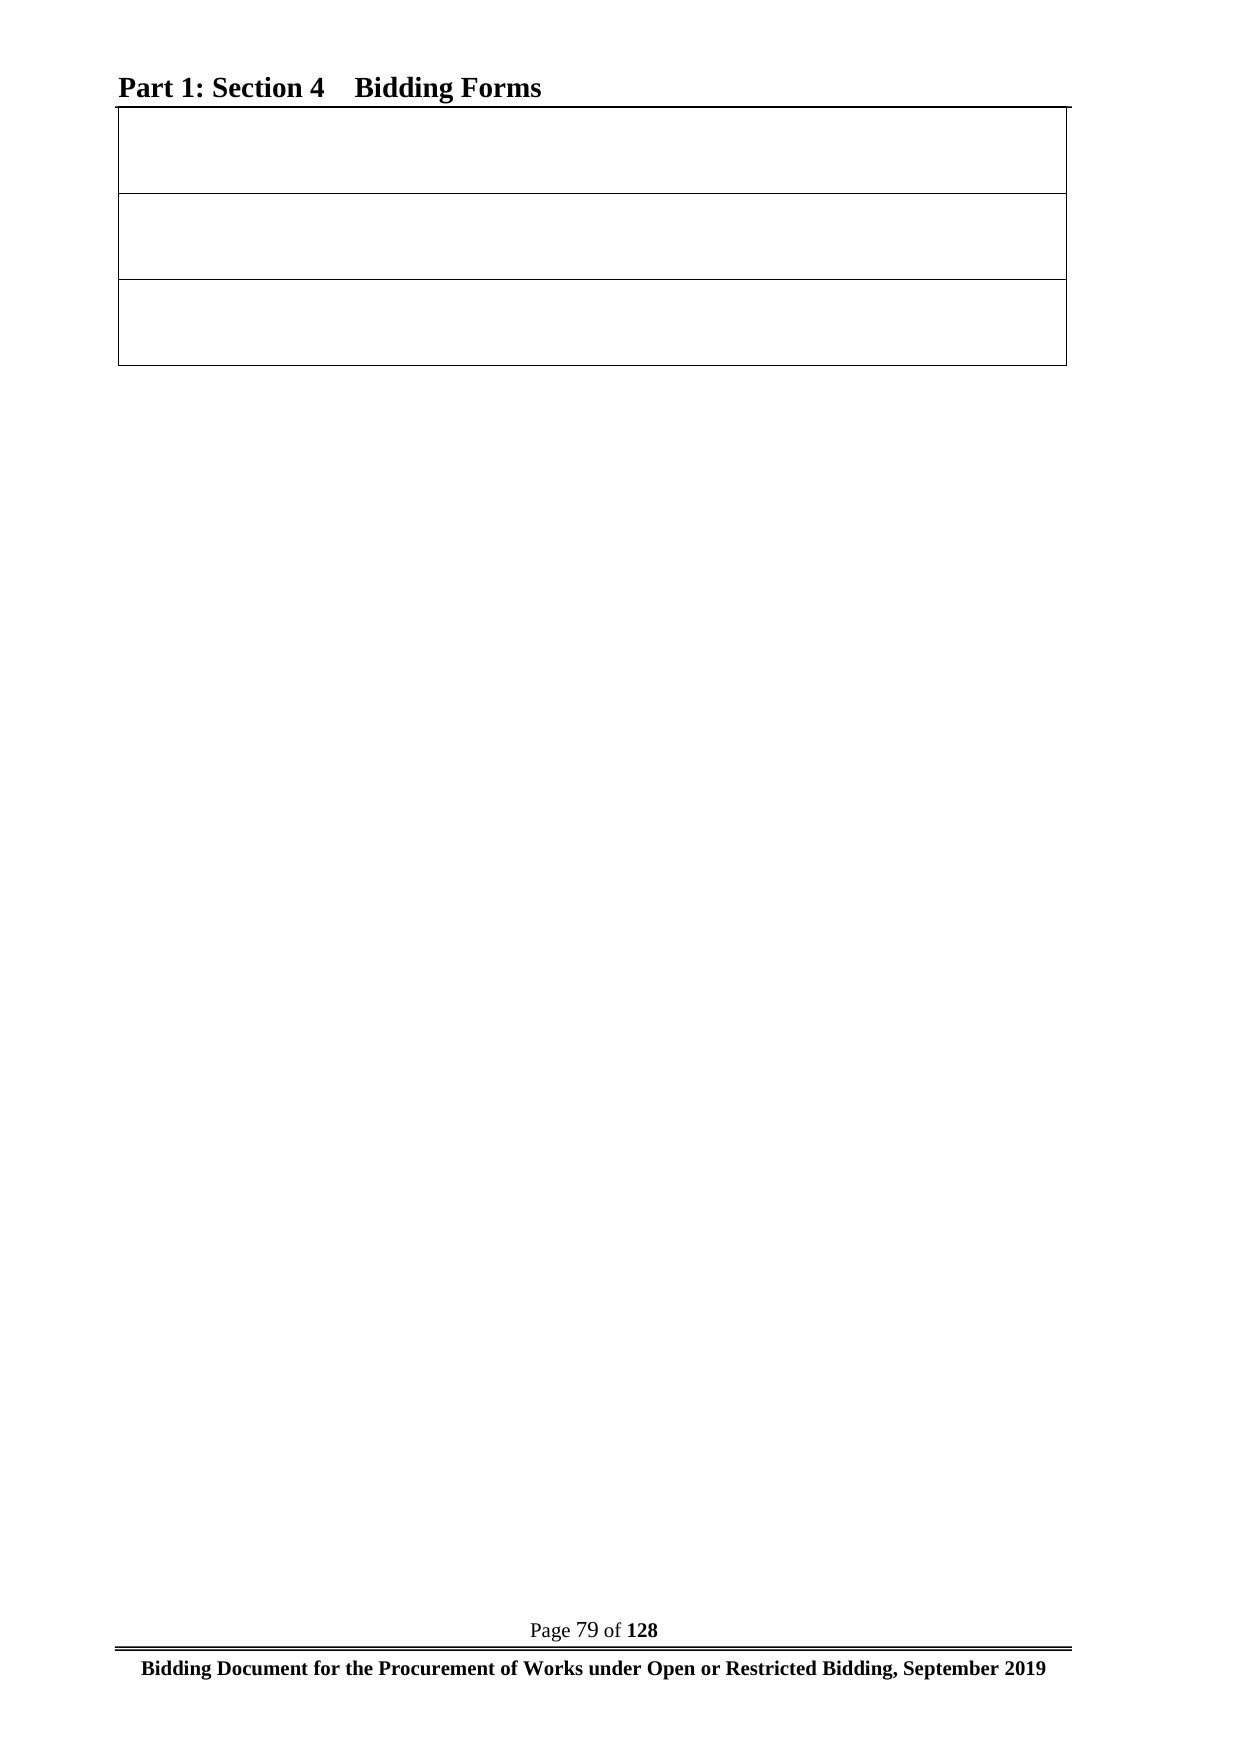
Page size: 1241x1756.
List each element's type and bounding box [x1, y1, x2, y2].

table_cell [119, 107, 1066, 193]
table_cell [119, 194, 1066, 279]
table_cell [119, 280, 1066, 365]
